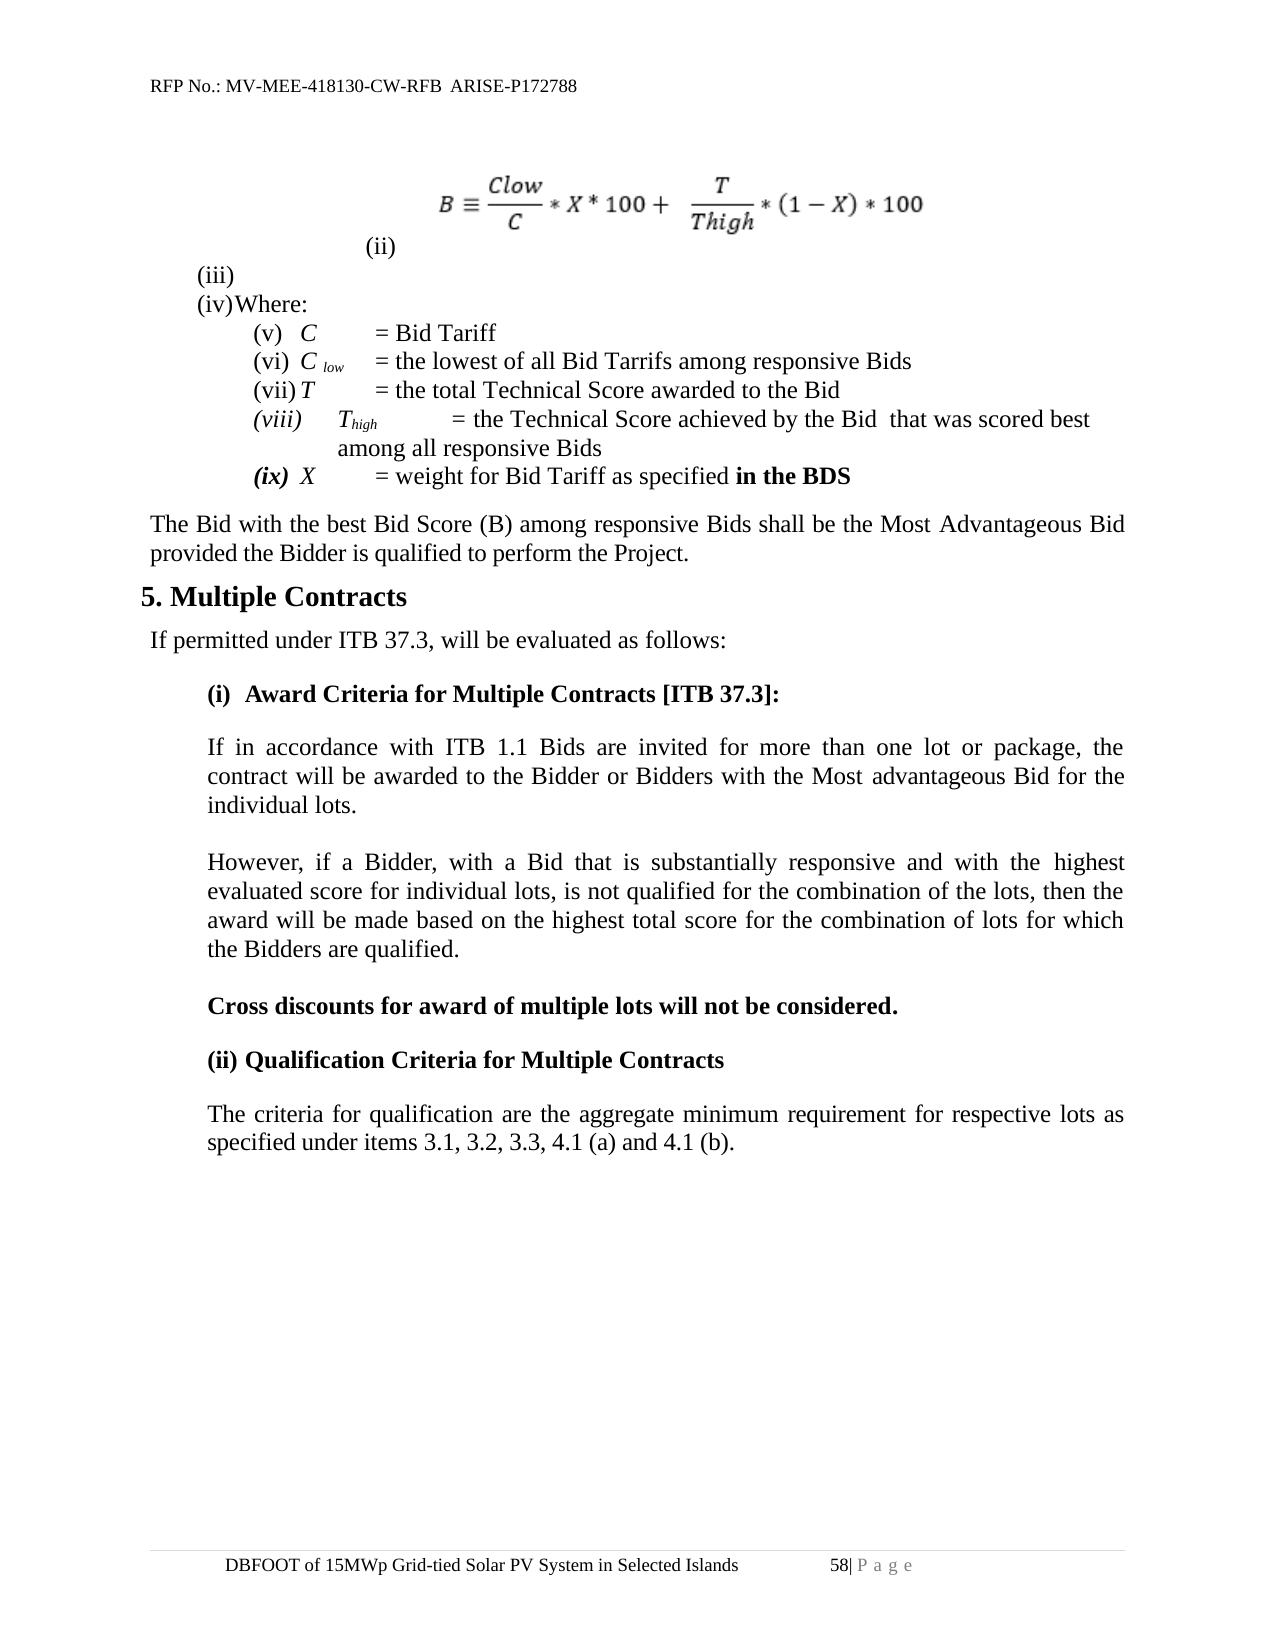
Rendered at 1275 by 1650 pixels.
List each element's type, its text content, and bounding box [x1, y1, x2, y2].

list T = the total Technical Score awarded to the Bid [253, 375, 1107, 404]
list Thigh = the Technical Score achieved by the Bid that was scored best among all responsive Bids [253, 404, 1107, 461]
text If in accordance with ITB 1.1 Bids are invited for more than one lot or package, the contract will be awarded to the Bidder or Bidders with the Most advantageous Bid for the individual lots. [207, 732, 1125, 819]
text Cross discounts for award of multiple lots will not be considered. [207, 991, 1125, 1020]
list 5. Multiple Contracts [141, 579, 1107, 612]
text If permitted under ITB 37.3, will be evaluated as follows: [150, 625, 1125, 654]
text Qualification Criteria for Multiple Contracts [207, 1045, 1125, 1074]
text However, if a Bidder, with a Bid that is substantially responsive and with the highest evaluated score for individual lots, is not qualified for the combination of the lots, then the award will be made based on the highest total score for the combination of lots for which the Bidders are qualified. [207, 847, 1125, 962]
list C low = the lowest of all Bid Tarrifs among responsive Bids [253, 346, 1107, 375]
text The Bid with the best Bid Score (B) among responsive Bids shall be the Most Advantageous Bid provided the Bidder is qualified to perform the Project. [150, 509, 1125, 566]
text The criteria for qualification are the aggregate minimum requirement for respective lots as specified under items 3.1, 3.2, 3.3, 4.1 (a) and 4.1 (b). [207, 1099, 1125, 1156]
text Award Criteria for Multiple Contracts [ITB 37.3]: [207, 679, 1125, 707]
picture [402, 150, 939, 255]
list X = weight for Bid Tariff as specified in the BDS [253, 461, 1107, 490]
list Where: [197, 289, 1107, 318]
list C = Bid Tariff [253, 318, 1107, 346]
